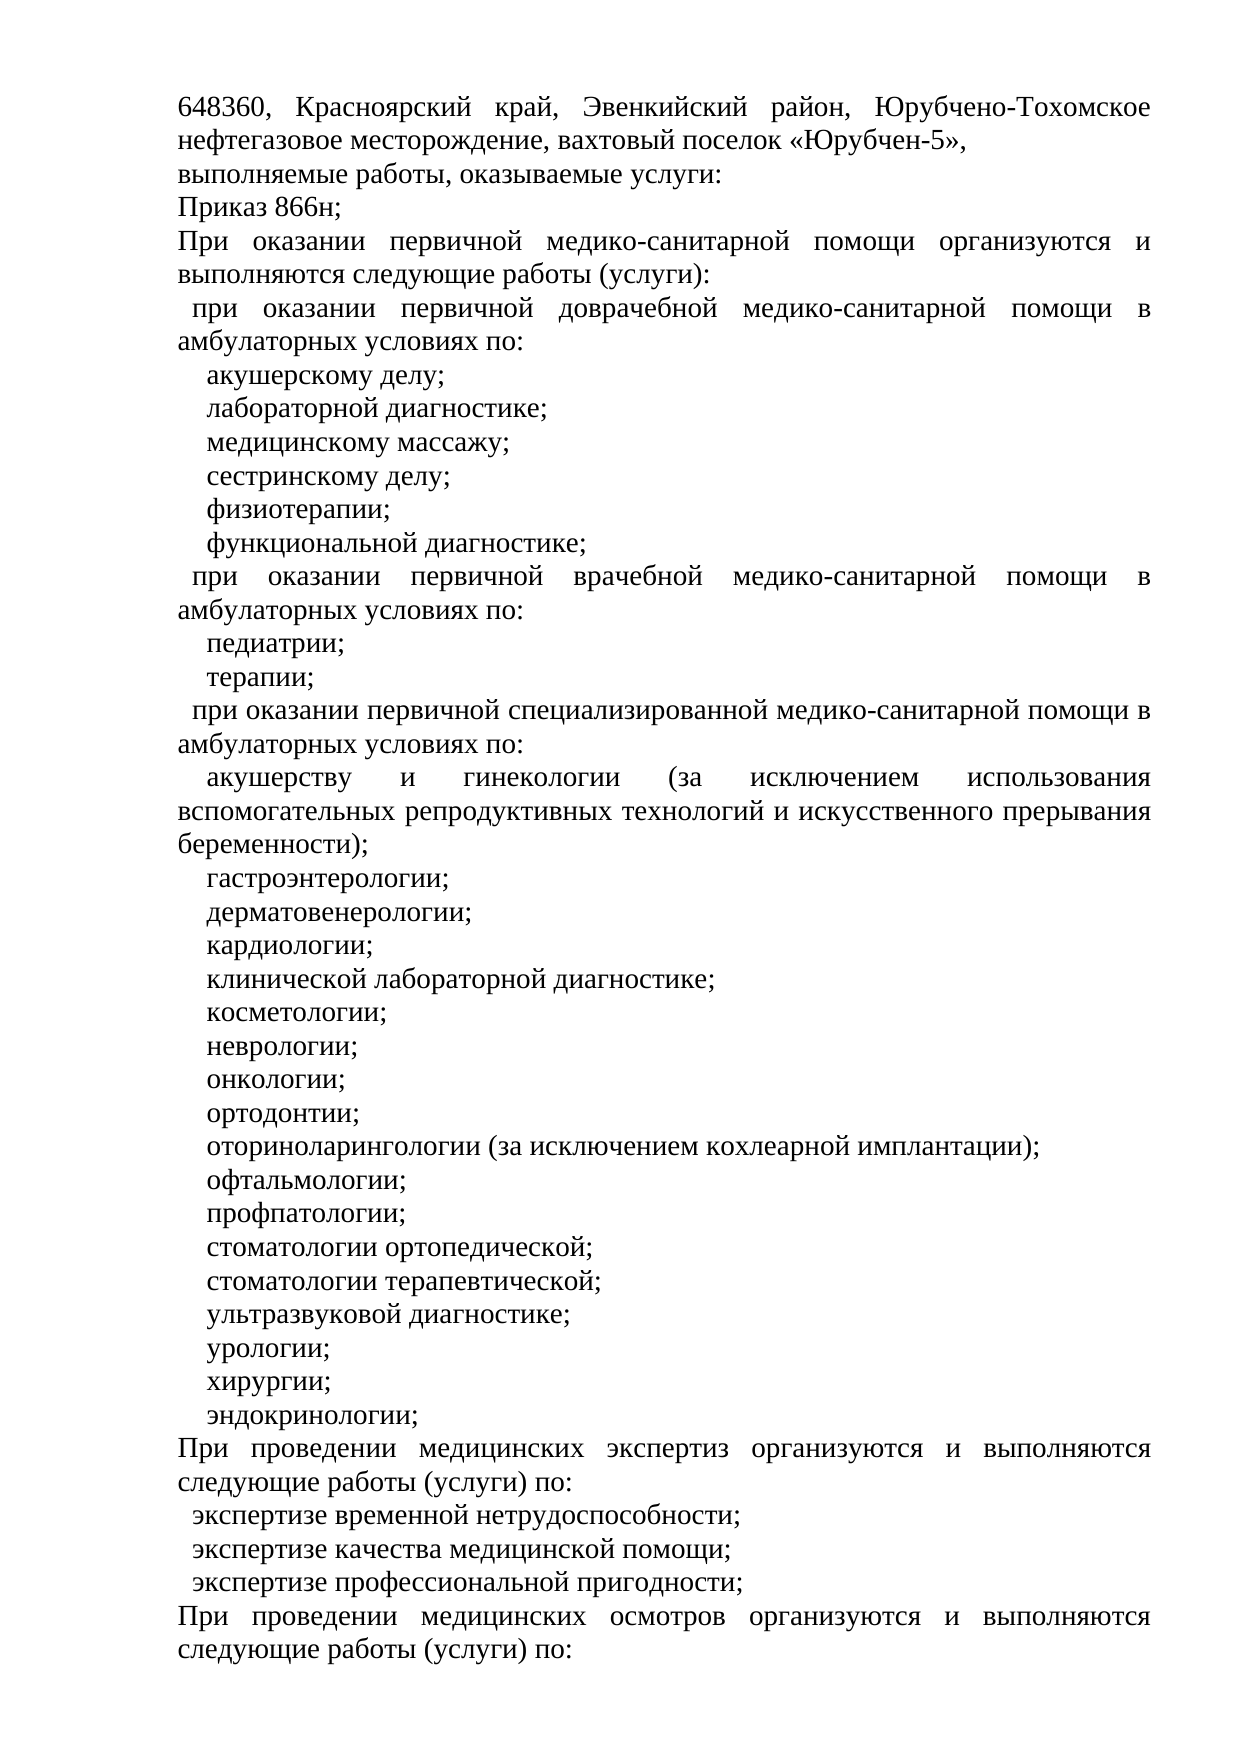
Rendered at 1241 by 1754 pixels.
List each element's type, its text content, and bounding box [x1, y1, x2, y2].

text оториноларингологии (за исключением кохлеарной имплантации); [177, 1128, 1152, 1162]
text дерматовенерологии; [177, 894, 1152, 927]
text функциональной диагностике; [177, 525, 1152, 558]
text профпатологии; [177, 1196, 1152, 1229]
text ортодонтии; [177, 1095, 1152, 1128]
text ультразвуковой диагностике; [177, 1296, 1152, 1330]
text клинической лабораторной диагностике; [177, 961, 1152, 994]
text гастроэнтерологии; [177, 860, 1152, 894]
text медицинскому массажу; [177, 424, 1152, 458]
text стоматологии ортопедической; [177, 1229, 1152, 1263]
text кардиологии; [177, 927, 1152, 961]
text урологии; [177, 1330, 1152, 1363]
text офтальмологии; [177, 1162, 1152, 1196]
text при оказании первичной специализированной медико-санитарной помощи в амбулаторных условиях по: [177, 692, 1152, 759]
text При проведении медицинских осмотров организуются и выполняются следующие работы (услуги) по: [177, 1598, 1152, 1665]
text онкологии; [177, 1061, 1152, 1095]
text сестринскому делу; [177, 458, 1152, 491]
text стоматологии терапевтической; [177, 1263, 1152, 1296]
text неврологии; [177, 1028, 1152, 1061]
text экспертизе временной нетрудоспособности; [177, 1497, 1152, 1531]
text хирургии; [177, 1363, 1152, 1397]
text Приказ 866н; [177, 189, 1152, 223]
text терапии; [177, 659, 1152, 692]
text при оказании первичной врачебной медико-санитарной помощи в амбулаторных условиях по: [177, 558, 1152, 625]
text при оказании первичной доврачебной медико-санитарной помощи в амбулаторных условиях по: [177, 290, 1152, 357]
text экспертизе качества медицинской помощи; [177, 1531, 1152, 1564]
text физиотерапии; [177, 491, 1152, 525]
text При проведении медицинских экспертиз организуются и выполняются следующие работы (услуги) по: [177, 1430, 1152, 1497]
text 648360, Красноярский край, Эвенкийский район, Юрубчено-Тохомское нефтегазовое месторождение, вахтовый поселок «Юрубчен-5», [177, 89, 1152, 156]
text педиатрии; [177, 625, 1152, 659]
text При оказании первичной медико-санитарной помощи организуются и выполняются следующие работы (услуги): [177, 223, 1152, 290]
text выполняемые работы, оказываемые услуги: [177, 156, 1152, 189]
text экспертизе профессиональной пригодности; [177, 1564, 1152, 1598]
text акушерству и гинекологии (за исключением использования вспомогательных репродуктивных технологий и искусственного прерывания беременности); [177, 759, 1152, 860]
text косметологии; [177, 994, 1152, 1028]
text акушерскому делу; [177, 357, 1152, 391]
text эндокринологии; [177, 1397, 1152, 1430]
text лабораторной диагностике; [177, 391, 1152, 424]
